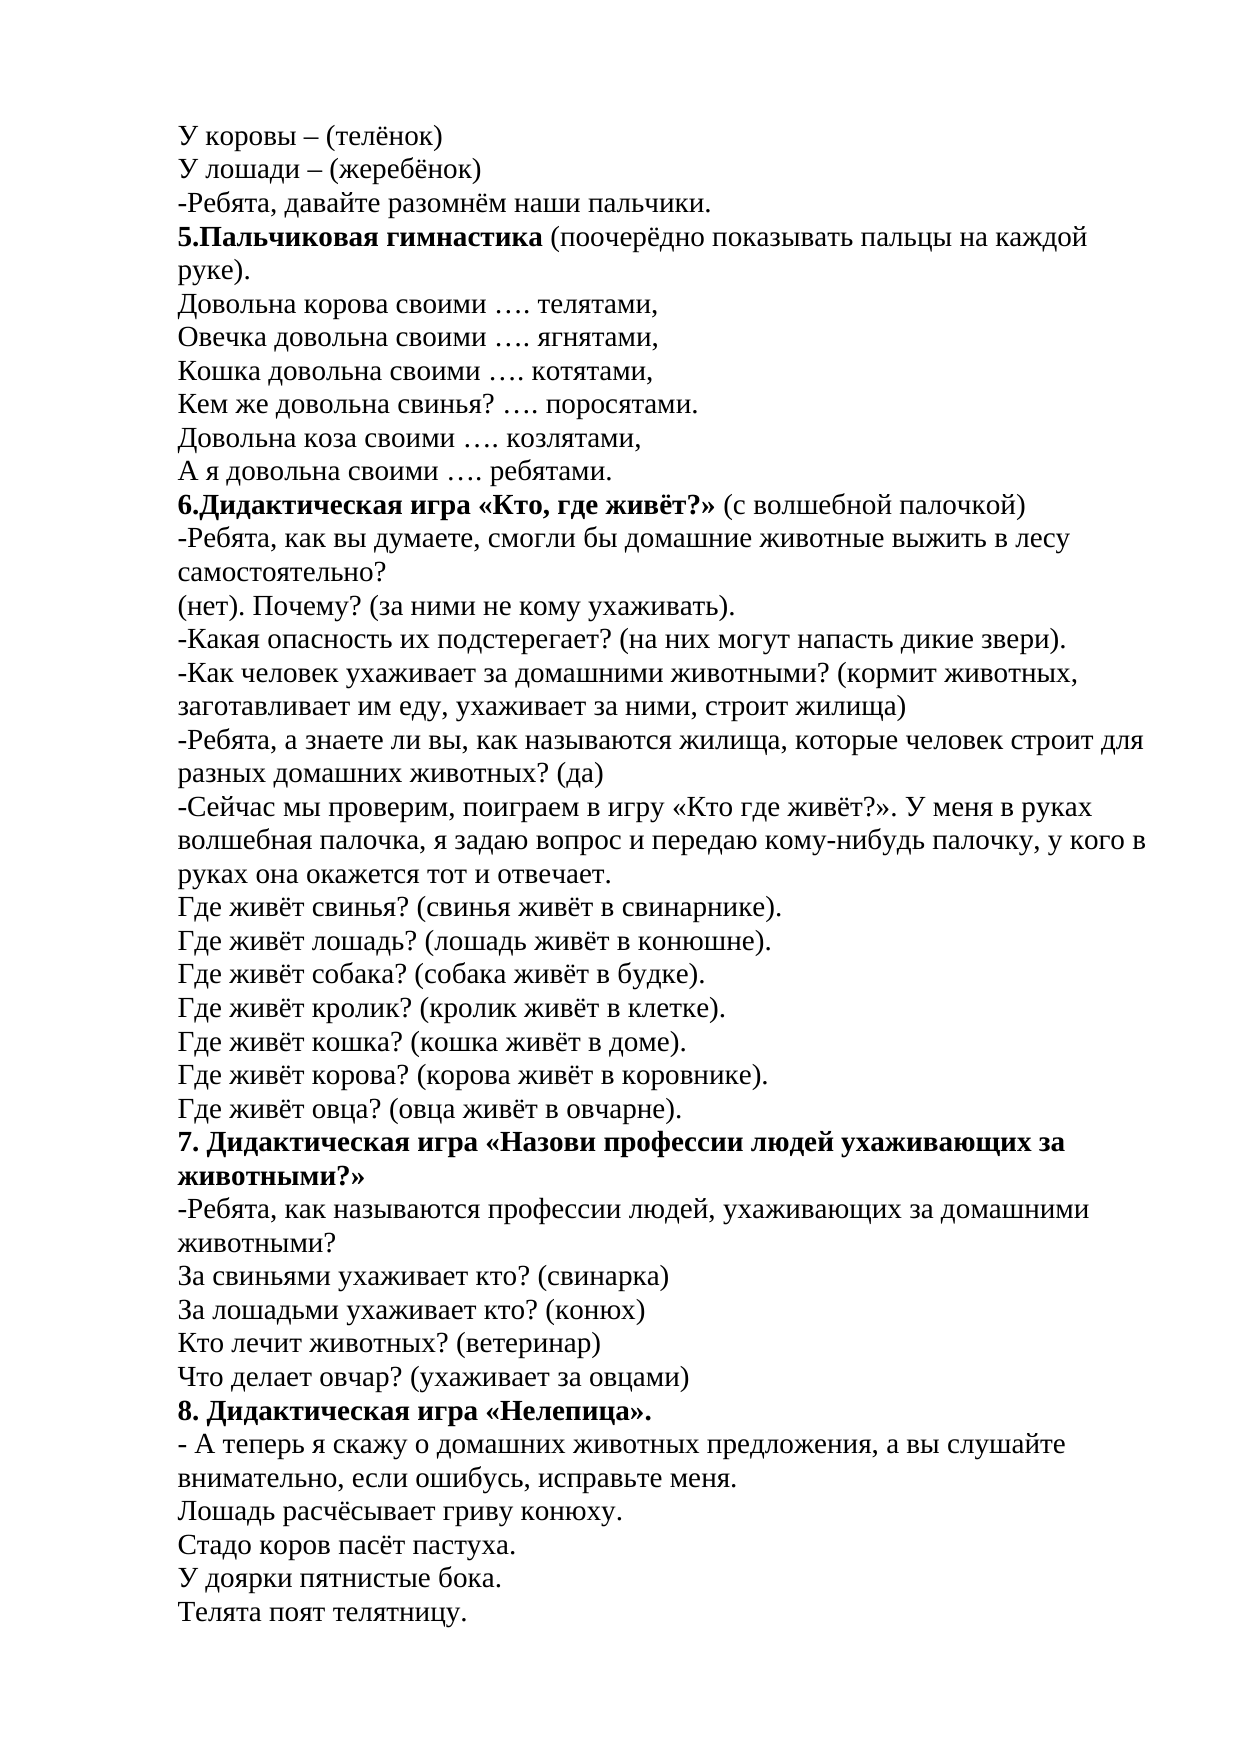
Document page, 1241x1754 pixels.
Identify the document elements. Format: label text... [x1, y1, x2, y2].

text Телята поят телятницу. [177, 1594, 1152, 1627]
text У коровы – (телёнок) [177, 118, 1152, 152]
text -Какая опасность их подстерегает? (на них могут напасть дикие звери). [177, 621, 1152, 655]
text Что делает овчар? (ухаживает за овцами) [177, 1359, 1152, 1393]
text -Ребята, давайте разомнём наши пальчики. [177, 185, 1152, 219]
text Кем же довольна свинья? …. поросятами. [177, 386, 1152, 420]
text За свиньями ухаживает кто? (свинарка) [177, 1258, 1152, 1292]
text Овечка довольна своими …. ягнятами, [177, 319, 1152, 353]
text Кто лечит животных? (ветеринар) [177, 1326, 1152, 1359]
text Довольна коза своими …. козлятами, [177, 420, 1152, 453]
text Кошка довольна своими …. котятами, [177, 353, 1152, 386]
text -Как человек ухаживает за домашними животными? (кормит животных, заготавливает им еду, ухаживает за ними, строит жилища) [177, 655, 1152, 722]
text Где живёт овца? (овца живёт в овчарне). [177, 1091, 1152, 1124]
text Стадо коров пасёт пастуха. [177, 1527, 1152, 1560]
text 5.Пальчиковая гимнастика (поочерёдно показывать пальцы на каждой руке). [177, 219, 1152, 286]
text У доярки пятнистые бока. [177, 1560, 1152, 1594]
text -Ребята, как вы думаете, смогли бы домашние животные выжить в лесу самостоятельно? [177, 521, 1152, 588]
text За лошадьми ухаживает кто? (конюх) [177, 1292, 1152, 1326]
text Где живёт кошка? (кошка живёт в доме). [177, 1024, 1152, 1057]
text Где живёт свинья? (свинья живёт в свинарнике). [177, 889, 1152, 923]
text -Ребята, как называются профессии людей, ухаживающих за домашними животными? [177, 1191, 1152, 1258]
text -Сейчас мы проверим, поиграем в игру «Кто где живёт?». У меня в руках волшебная палочка, я задаю вопрос и передаю кому-нибудь палочку, у кого в руках она окажется тот и отвечает. [177, 789, 1152, 889]
text А я довольна своими …. ребятами. [177, 453, 1152, 487]
text 7. Дидактическая игра «Назови профессии людей ухаживающих за животными?» [177, 1124, 1152, 1191]
text Лошадь расчёсывает гриву конюху. [177, 1493, 1152, 1527]
text Где живёт кролик? (кролик живёт в клетке). [177, 990, 1152, 1024]
text Довольна корова своими …. телятами, [177, 286, 1152, 319]
text У лошади – (жеребёнок) [177, 152, 1152, 185]
text Где живёт собака? (собака живёт в будке). [177, 957, 1152, 990]
text Где живёт лошадь? (лошадь живёт в конюшне). [177, 923, 1152, 957]
text 6.Дидактическая игра «Кто, где живёт?» (с волшебной палочкой) [177, 487, 1152, 521]
text -Ребята, а знаете ли вы, как называются жилища, которые человек строит для разных домашних животных? (да) [177, 722, 1152, 789]
text (нет). Почему? (за ними не кому ухаживать). [177, 588, 1152, 621]
text - А теперь я скажу о домашних животных предложения, а вы слушайте внимательно, если ошибусь, исправьте меня. [177, 1426, 1152, 1493]
text 8. Дидактическая игра «Нелепица». [177, 1393, 1152, 1426]
text Где живёт корова? (корова живёт в коровнике). [177, 1057, 1152, 1091]
